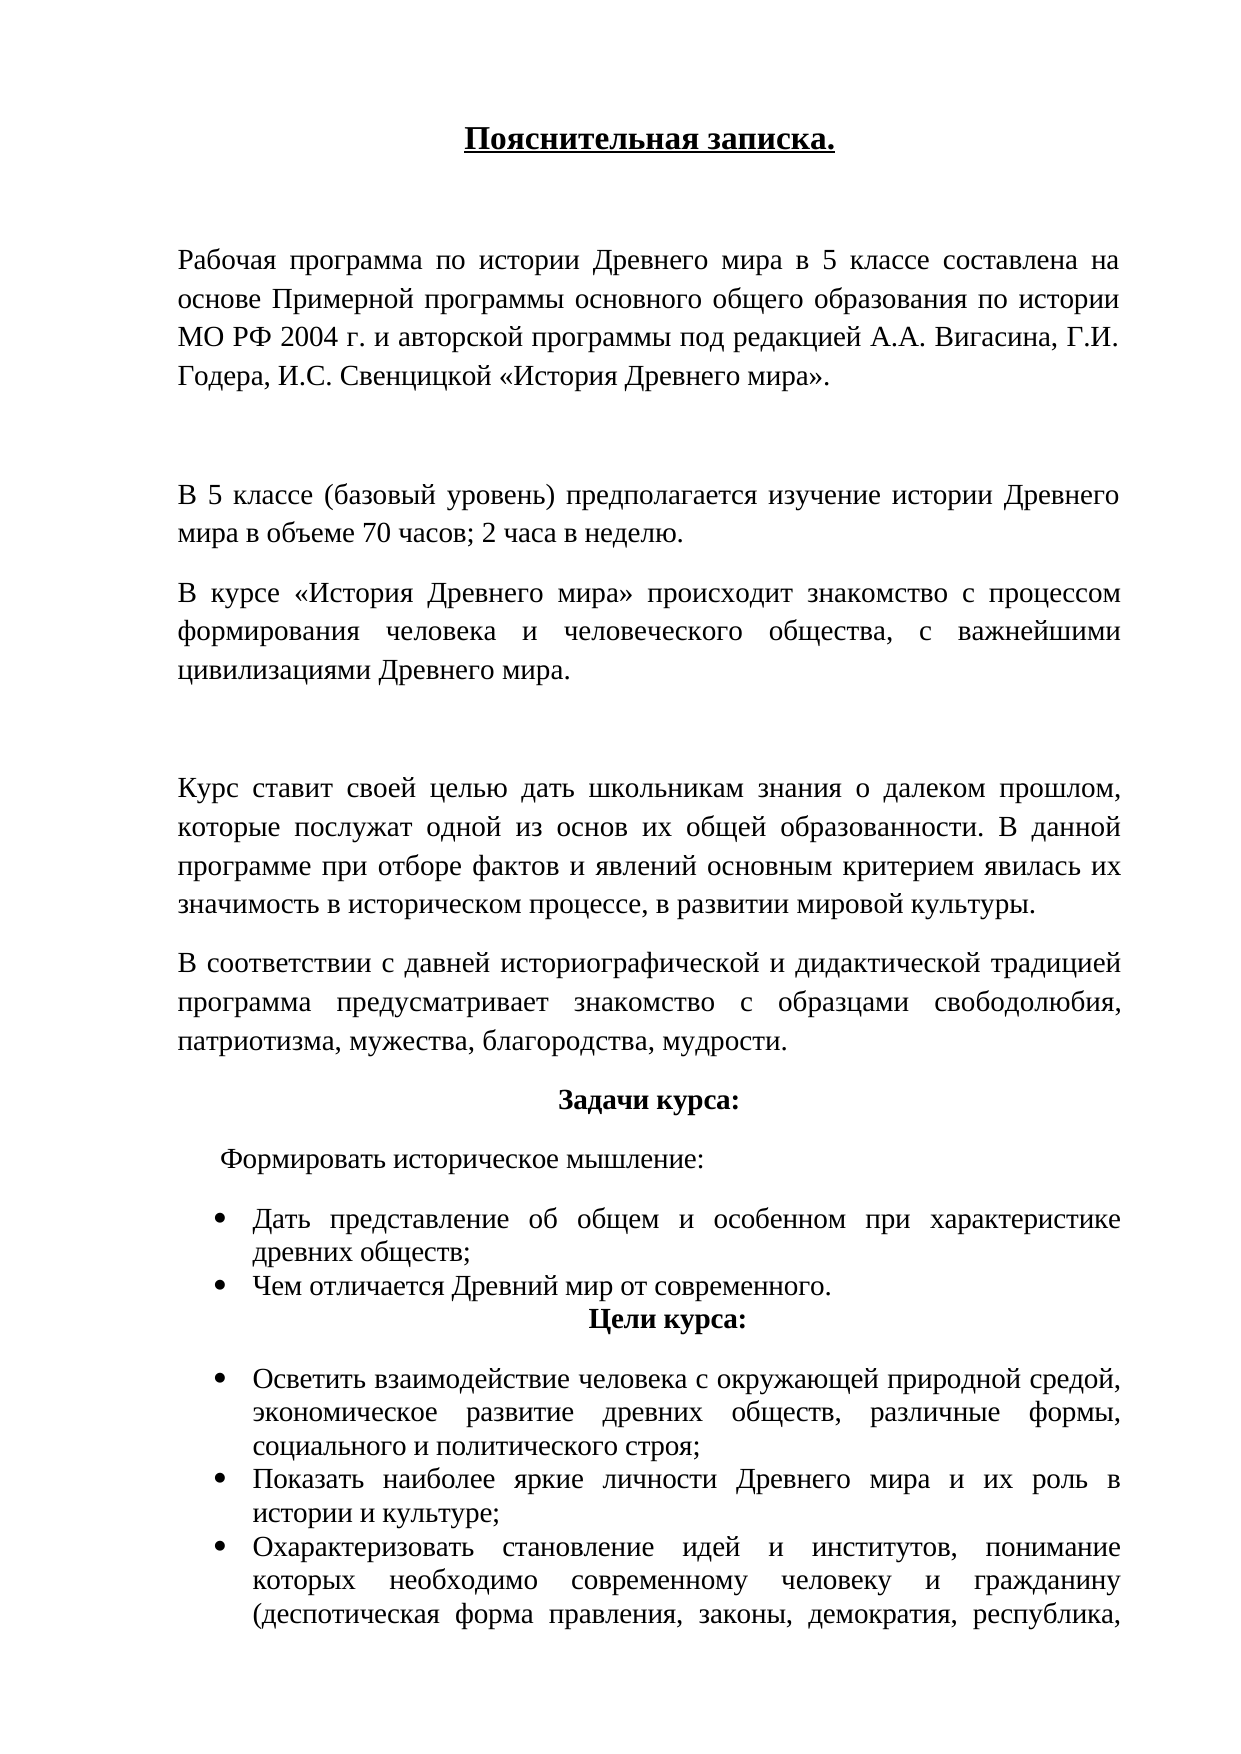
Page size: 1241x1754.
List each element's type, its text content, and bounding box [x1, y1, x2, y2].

text В соответствии с давней историографической и дидактической традицией программа предусматривает знакомство с образцами свободолюбия, патриотизма, мужества, благородства, мудрости. [177, 946, 1122, 1056]
list Дать представление об общем и особенном при характеристике древних обществ; [215, 1201, 1121, 1268]
list Осветить взаимодействие человека с окружающей природной средой, экономическое развитие древних обществ, различные формы, социального и политического строя; [215, 1361, 1121, 1462]
list Показать наиболее яркие личности Древнего мира и их роль в истории и культуре; [215, 1462, 1121, 1529]
text Рабочая программа по истории Древнего мира в 5 классе составлена на основе Примерной программы основного общего образования по истории МО РФ 2004 г. и авторской программы под редакцией А.А. Вигасина, Г.И. Годера, И.С. Свенцицкой «История Древнего мира». [177, 242, 1120, 392]
text В 5 классе (базовый уровень) предполагается изучение истории Древнего мира в объеме 70 часов; 2 часа в неделю. [177, 477, 1120, 549]
text В курсе «История Древнего мира» происходит знакомство с процессом формирования человека и человеческого общества, с важнейшими цивилизациями Древнего мира. [177, 575, 1122, 685]
text Формировать историческое мышление: [177, 1141, 1121, 1175]
text Задачи курса: [177, 1082, 1121, 1116]
text Пояснительная записка. [177, 118, 1122, 156]
list Чем отличается Древний мир от современного. [215, 1268, 1121, 1302]
text Курс ставит своей целью дать школьникам знания о далеком прошлом, которые послужат одной из основ их общей образованности. В данной программе при отборе фактов и явлений основным критерием явилась их значимость в историческом процессе, в развитии мировой культуры. [177, 771, 1122, 920]
text Цели курса: [215, 1302, 1121, 1335]
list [215, 1529, 1121, 1629]
